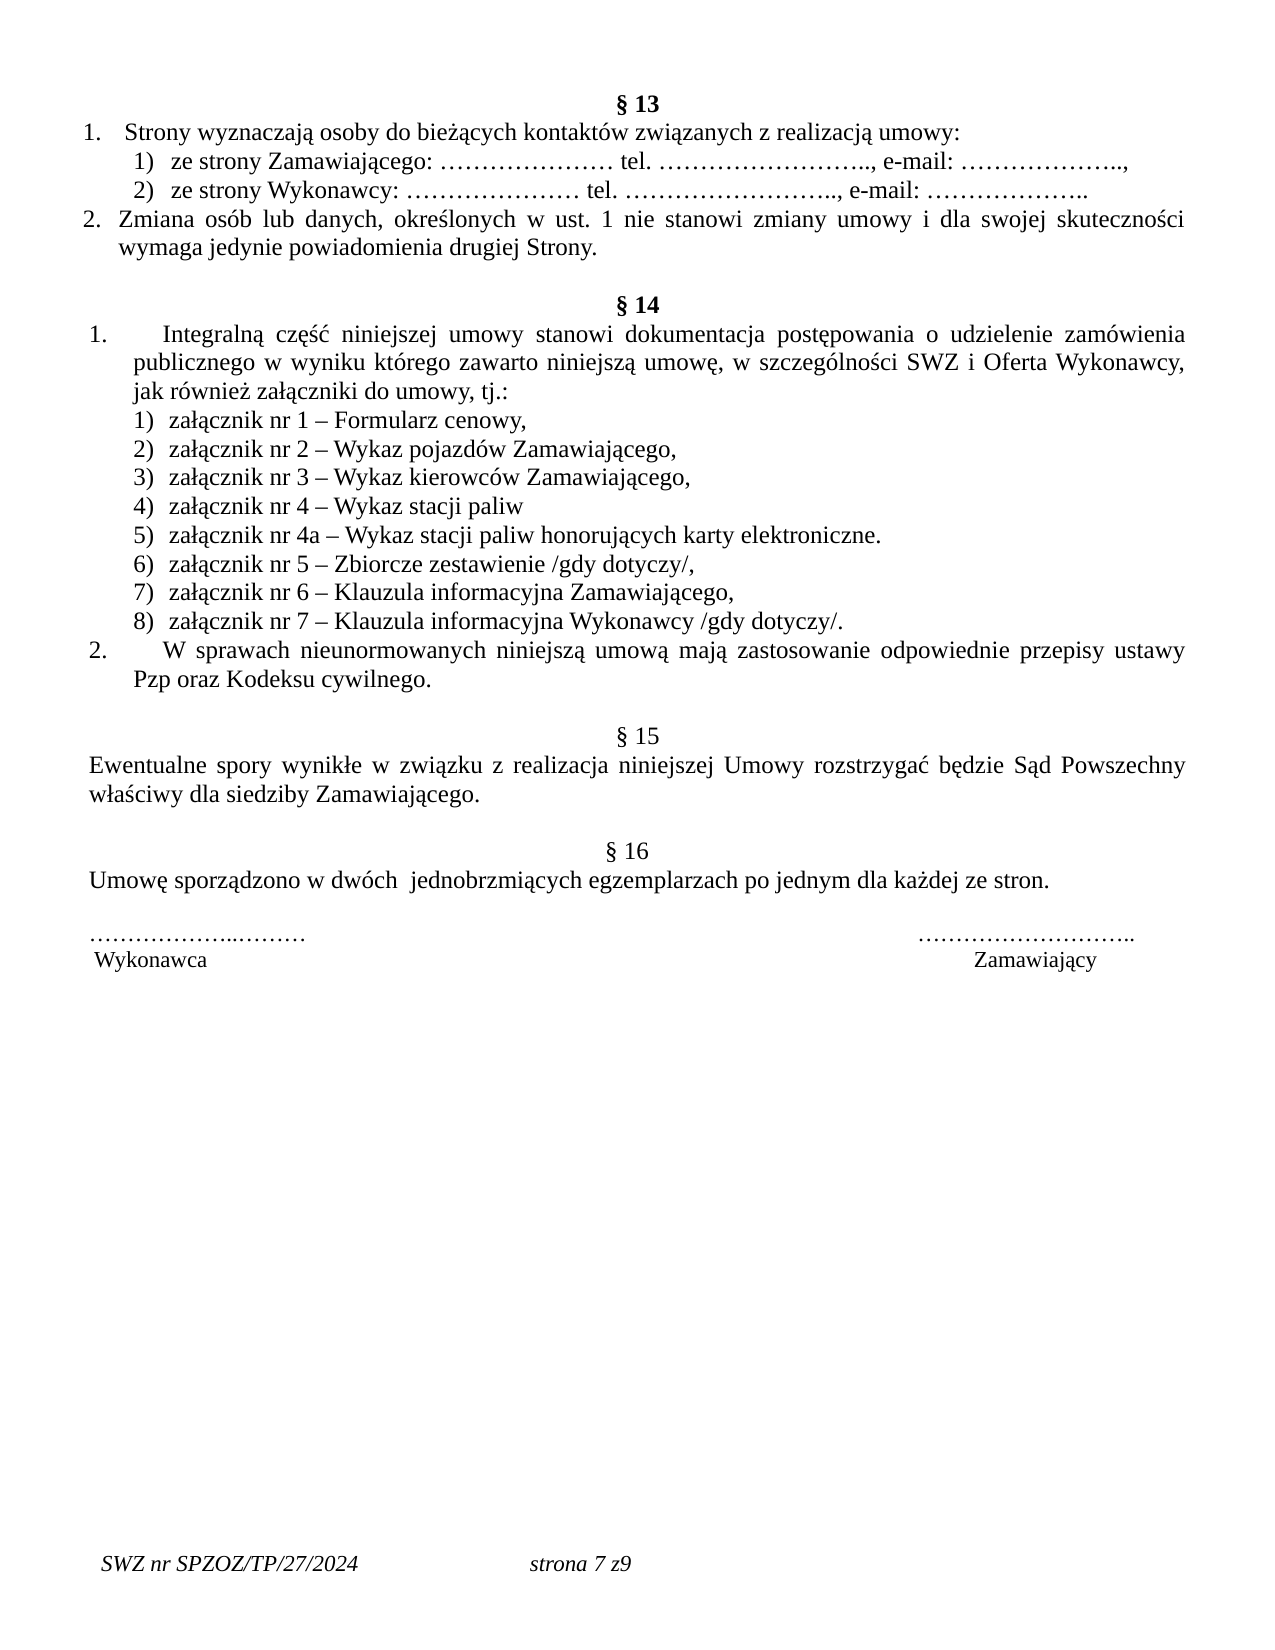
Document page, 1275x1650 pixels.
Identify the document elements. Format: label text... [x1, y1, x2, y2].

list ze strony Wykonawcy: ………………… tel. …………………….., e-mail: ……………….. [133, 175, 1186, 204]
text § 16 [89, 836, 1186, 865]
list Zmiana osób lub danych, określonych w ust. 1 nie stanowi zmiany umowy i dla swojej skuteczności wymaga jedynie powiadomienia drugiej Strony. [83, 204, 1186, 261]
text Ewentualne spory wynikłe w związku z realizacja niniejszej Umowy rozstrzygać będzie Sąd Powszechny właściwy dla siedziby Zamawiającego. [89, 750, 1186, 807]
list Strony wyznaczają osoby do bieżących kontaktów związanych z realizacją umowy: [83, 117, 1186, 146]
list ze strony Zamawiającego: ………………… tel. …………………….., e-mail: ……………….., [133, 146, 1186, 175]
list załącznik nr 7 – Klauzula informacyjna Wykonawcy /gdy dotyczy/. [133, 606, 1186, 635]
list załącznik nr 5 – Zbiorcze zestawienie /gdy dotyczy/, [133, 549, 1186, 577]
text Wykonawca Zamawiający [89, 946, 1186, 973]
list załącznik nr 3 – Wykaz kierowców Zamawiającego, [133, 462, 1186, 491]
list załącznik nr 2 – Wykaz pojazdów Zamawiającego, [133, 434, 1186, 462]
list załącznik nr 6 – Klauzula informacyjna Zamawiającego, [133, 577, 1186, 606]
text § 13 [89, 89, 1186, 117]
text ………………..……… ……………………….. [89, 920, 1186, 946]
text § 15 [89, 721, 1186, 750]
list załącznik nr 4 – Wykaz stacji paliw [133, 491, 1186, 520]
list załącznik nr 1 – Formularz cenowy, [133, 405, 1186, 434]
text Umowę sporządzono w dwóch jednobrzmiących egzemplarzach po jednym dla każdej ze stron. [89, 865, 1186, 894]
list Integralną część niniejszej umowy stanowi dokumentacja postępowania o udzielenie zamówienia publicznego w wyniku którego zawarto niniejszą umowę, w szczególności SWZ i Oferta Wykonawcy, jak również załączniki do umowy, tj.: [89, 319, 1186, 405]
list załącznik nr 4a – Wykaz stacji paliw honorujących karty elektroniczne. [133, 520, 1186, 549]
list W sprawach nieunormowanych niniejszą umową mają zastosowanie odpowiednie przepisy ustawy Pzp oraz Kodeksu cywilnego. [89, 635, 1186, 692]
text § 14 [89, 290, 1186, 319]
